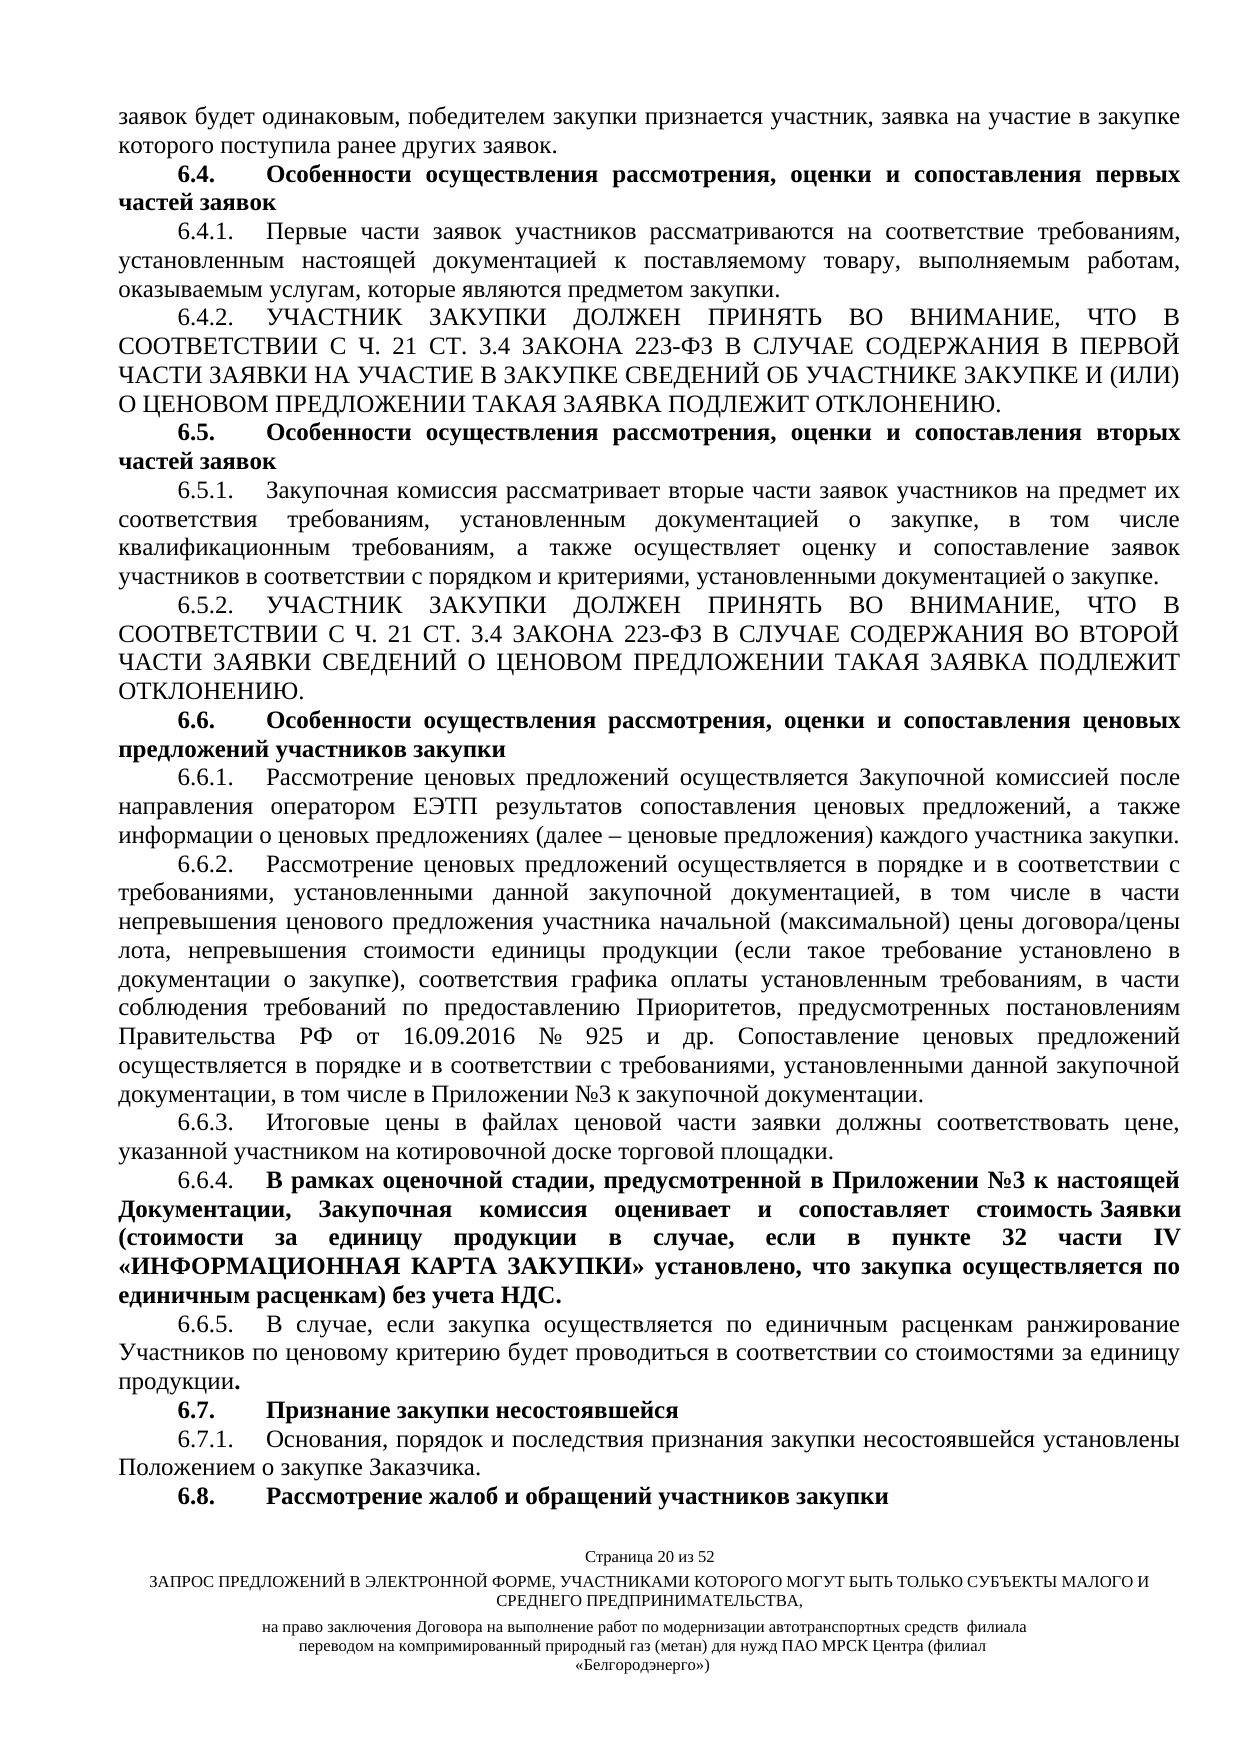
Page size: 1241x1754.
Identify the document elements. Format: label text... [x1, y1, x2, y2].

subtitle Первые части заявок участников рассматриваются на соответствие требованиям, установленным настоящей документацией к поставляемому товару, выполняемым работам, оказываемым услугам, которые являются предметом закупки. [118, 216, 1181, 302]
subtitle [118, 101, 1181, 159]
subtitle В случае, если закупка осуществляется по единичным расценкам ранжирование Участников по ценовому критерию будет проводиться в соответствии со стоимостями за единицу продукции. [118, 1309, 1181, 1395]
subtitle Закупочная комиссия рассматривает вторые части заявок участников на предмет их соответствия требованиям, установленным документацией о закупке, в том числе квалификационным требованиям, а также осуществляет оценку и сопоставление заявок участников в соответствии с порядком и критериями, установленными документацией о закупке. [118, 475, 1181, 590]
subtitle Признание закупки несостоявшейся [118, 1395, 1181, 1424]
subtitle УЧАСТНИК ЗАКУПКИ ДОЛЖЕН ПРИНЯТЬ ВО ВНИМАНИЕ, ЧТО В СООТВЕТСТВИИ С Ч. 21 СТ. 3.4 ЗАКОНА 223-ФЗ В СЛУЧАЕ СОДЕРЖАНИЯ В ПЕРВОЙ ЧАСТИ ЗАЯВКИ НА УЧАСТИЕ В ЗАКУПКЕ СВЕДЕНИЙ ОБ УЧАСТНИКЕ ЗАКУПКЕ И (ИЛИ) О ЦЕНОВОМ ПРЕДЛОЖЕНИИ ТАКАЯ ЗАЯВКА ПОДЛЕЖИТ ОТКЛОНЕНИЮ. [118, 302, 1181, 417]
subtitle Особенности осуществления рассмотрения, оценки и сопоставления ценовых предложений участников закупки [118, 705, 1181, 762]
subtitle Рассмотрение ценовых предложений осуществляется Закупочной комиссией после направления оператором ЕЭТП результатов сопоставления ценовых предложений, а также информации о ценовых предложениях (далее – ценовые предложения) каждого участника закупки. [118, 762, 1181, 849]
subtitle Основания, порядок и последствия признания закупки несостоявшейся установлены Положением о закупке Заказчика. [118, 1424, 1181, 1481]
subtitle В рамках оценочной стадии, предусмотренной в Приложении №3 к настоящей Документации, Закупочная комиссия оценивает и сопоставляет стоимость Заявки (стоимости за единицу продукции в случае, если в пункте 32 части IV «ИНФОРМАЦИОННАЯ КАРТА ЗАКУПКИ» установлено, что закупка осуществляется по единичным расценкам) без учета НДС. [118, 1165, 1181, 1309]
subtitle Рассмотрение ценовых предложений осуществляется в порядке и в соответствии с требованиями, установленными данной закупочной документацией, в том числе в части непревышения ценового предложения участника начальной (максимальной) цены договора/цены лота, непревышения стоимости единицы продукции (если такое требование установлено в документации о закупке), соответствия графика оплаты установленным требованиям, в части соблюдения требований по предоставлению Приоритетов, предусмотренных постановлениям Правительства РФ от 16.09.2016 № 925 и др. Сопоставление ценовых предложений осуществляется в порядке и в соответствии с требованиями, установленными данной закупочной документации, в том числе в Приложении №3 к закупочной документации. [118, 849, 1181, 1107]
subtitle Рассмотрение жалоб и обращений участников закупки [118, 1481, 1181, 1510]
subtitle УЧАСТНИК ЗАКУПКИ ДОЛЖЕН ПРИНЯТЬ ВО ВНИМАНИЕ, ЧТО В СООТВЕТСТВИИ С Ч. 21 СТ. 3.4 ЗАКОНА 223-ФЗ В СЛУЧАЕ СОДЕРЖАНИЯ ВО ВТОРОЙ ЧАСТИ ЗАЯВКИ СВЕДЕНИЙ О ЦЕНОВОМ ПРЕДЛОЖЕНИИ ТАКАЯ ЗАЯВКА ПОДЛЕЖИТ ОТКЛОНЕНИЮ. [118, 590, 1181, 705]
subtitle Особенности осуществления рассмотрения, оценки и сопоставления первых частей заявок [118, 159, 1181, 216]
subtitle Особенности осуществления рассмотрения, оценки и сопоставления вторых частей заявок [118, 417, 1181, 475]
subtitle Итоговые цены в файлах ценовой части заявки должны соответствовать цене, указанной участником на котировочной доске торговой площадки. [118, 1107, 1181, 1165]
